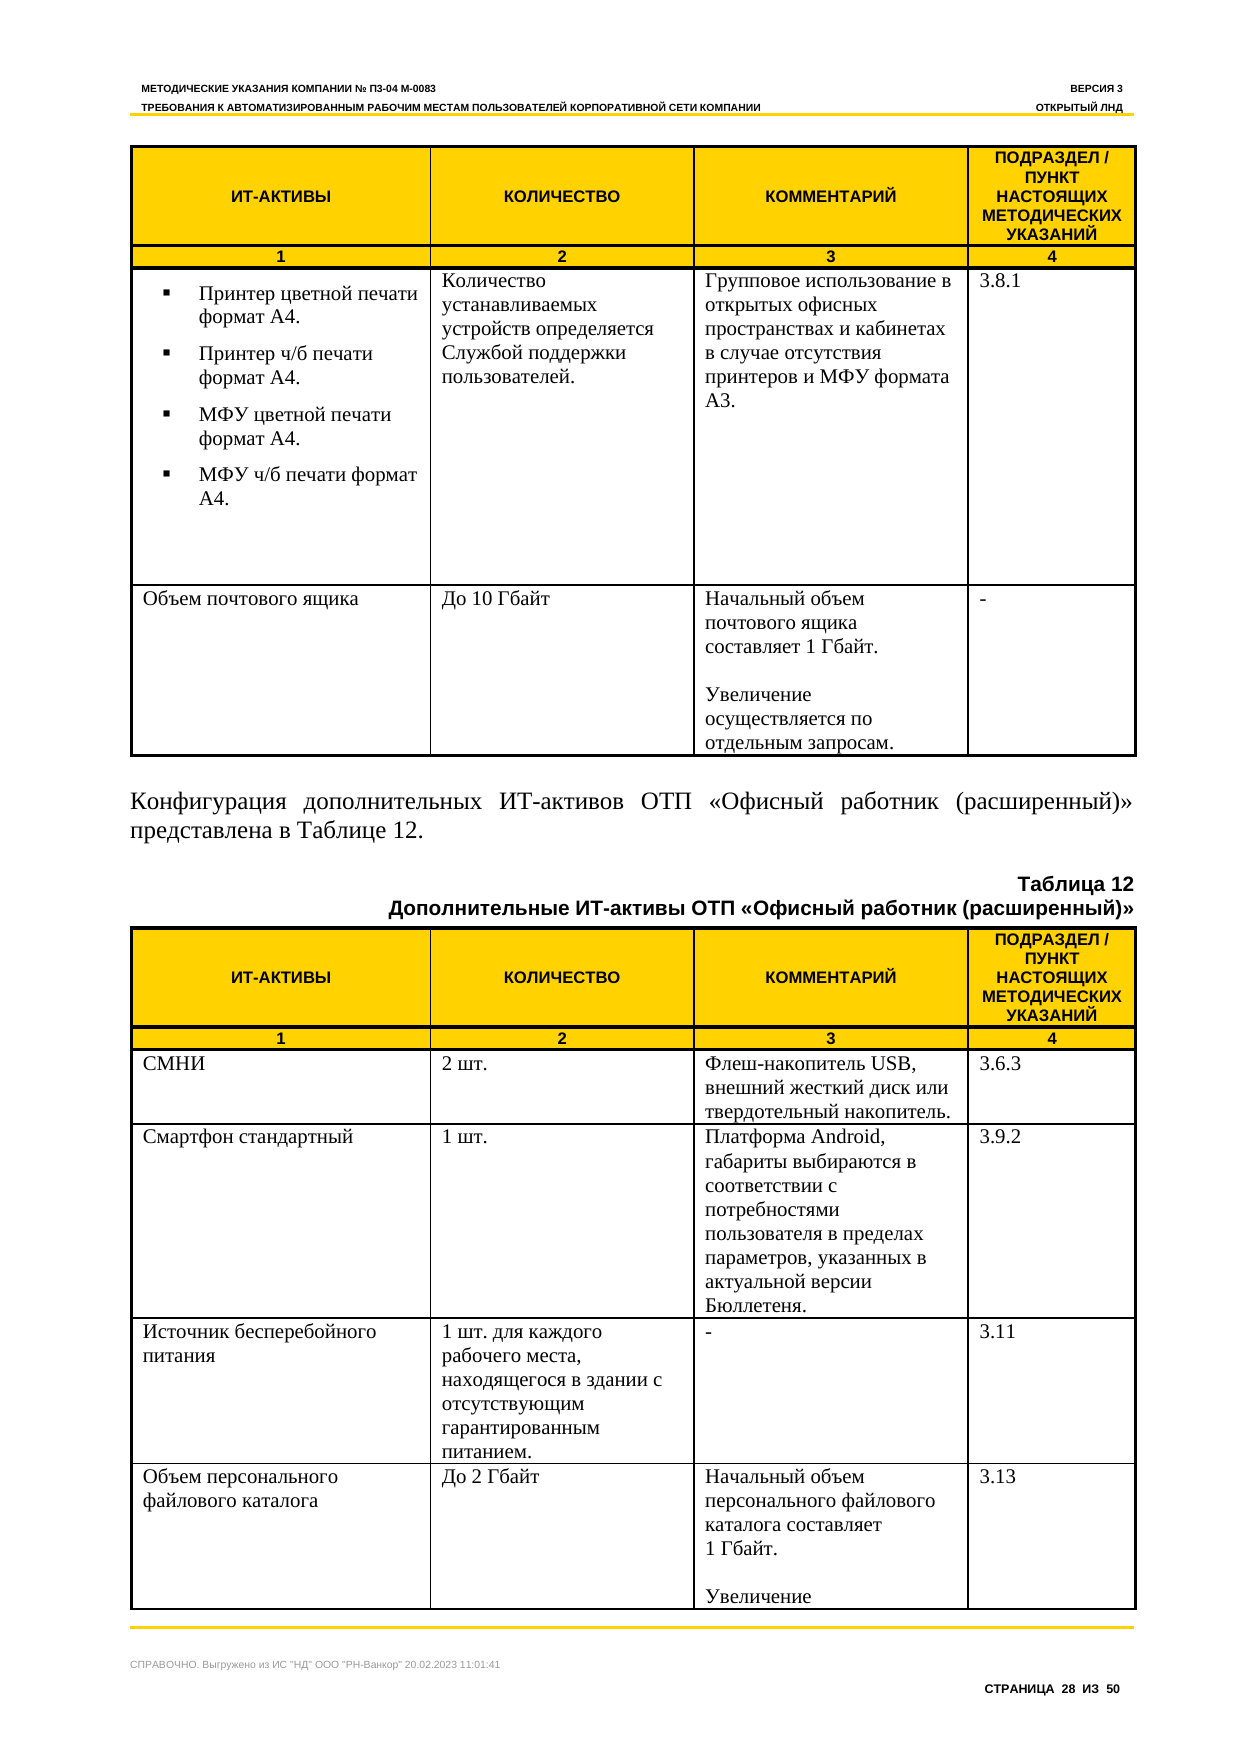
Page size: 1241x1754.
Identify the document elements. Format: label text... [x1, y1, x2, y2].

table_cell 2 [431, 1029, 693, 1048]
table_header КОЛИЧЕСТВО [431, 148, 693, 244]
table_cell До 2 Гбайт [431, 1464, 693, 1608]
table_cell 1 [133, 247, 430, 266]
table_cell Платформа Android, габариты выбираются в соответствии с потребностями пользователя в пределах параметров, указанных в актуальной версии Бюллетеня. [695, 1125, 967, 1317]
table_header подраздел / ПУНКТ НАСТОЯЩИХ МЕТОДИЧЕСКИХ УКАЗАНИЙ [969, 930, 1134, 1025]
table_cell 3 [695, 1029, 967, 1048]
table_cell - [969, 586, 1134, 754]
table_cell - [695, 1319, 967, 1463]
table_cell 1 шт. [431, 1125, 693, 1317]
table_cell Флеш-накопитель USB, внешний жесткий диск или твердотельный накопитель. [695, 1051, 967, 1123]
table_cell Групповое использование в открытых офисных пространствах и кабинетах в случае отсутствия принтеров и МФУ формата А3. [695, 270, 967, 584]
table_cell До 10 Гбайт [431, 586, 693, 754]
table_cell СМНИ [133, 1051, 430, 1123]
table_header ИТ-АКТИВЫ [133, 930, 430, 1025]
table_cell 3.9.2 [969, 1125, 1134, 1317]
table_header КОММЕНТАРИЙ [695, 148, 967, 244]
table_cell 1 шт. для каждого рабочего места, находящегося в здании с отсутствующим гарантированным питанием. [431, 1319, 693, 1463]
table_cell Смартфон стандартный [133, 1125, 430, 1317]
table_header подраздел / ПУНКТ НАСТОЯЩИХ МЕТОДИЧЕСКИХ УКАЗАНИЙ [969, 148, 1134, 244]
text Таблица 12 [130, 872, 1134, 896]
table_cell Принтер цветной печати формат A4. Принтер ч/б печати формат А4. МФУ цветной печати формат А4. МФУ ч/б печати формат А4. [133, 270, 430, 584]
table_cell Количество устанавливаемых устройств определяется Службой поддержки пользователей. [431, 270, 693, 584]
table_cell Источник бесперебойного питания [133, 1319, 430, 1463]
text Дополнительные ИТ-активы ОТП «Офисный работник (расширенный)» [130, 896, 1134, 920]
table_cell 3.13 [969, 1464, 1134, 1608]
table_cell 3.11 [969, 1319, 1134, 1463]
table_cell 4 [969, 247, 1134, 266]
table_header ИТ-АКТИВЫ [133, 148, 430, 244]
table_header КОЛИЧЕСТВО [431, 930, 693, 1025]
text Конфигурация дополнительных ИТ-активов ОТП «Офисный работник (расширенный)» представлена в Таблице 12. [130, 786, 1134, 843]
table_header КОММЕНТАРИЙ [695, 930, 967, 1025]
table_cell 3.6.3 [969, 1051, 1134, 1123]
table_cell Объем почтового ящика [133, 586, 430, 754]
table_cell 3 [695, 247, 967, 266]
table_cell 2 шт. [431, 1051, 693, 1123]
table_cell 2 [431, 247, 693, 266]
table_cell Начальный объем почтового ящика составляет 1 Гбайт. Увеличение осуществляется по отдельным запросам. [695, 586, 967, 754]
table_cell 1 [133, 1029, 430, 1048]
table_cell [695, 1464, 967, 1608]
table_cell 4 [969, 1029, 1134, 1048]
table_cell Объем персонального файлового каталога [133, 1464, 430, 1608]
table_cell 3.8.1 [969, 270, 1134, 584]
